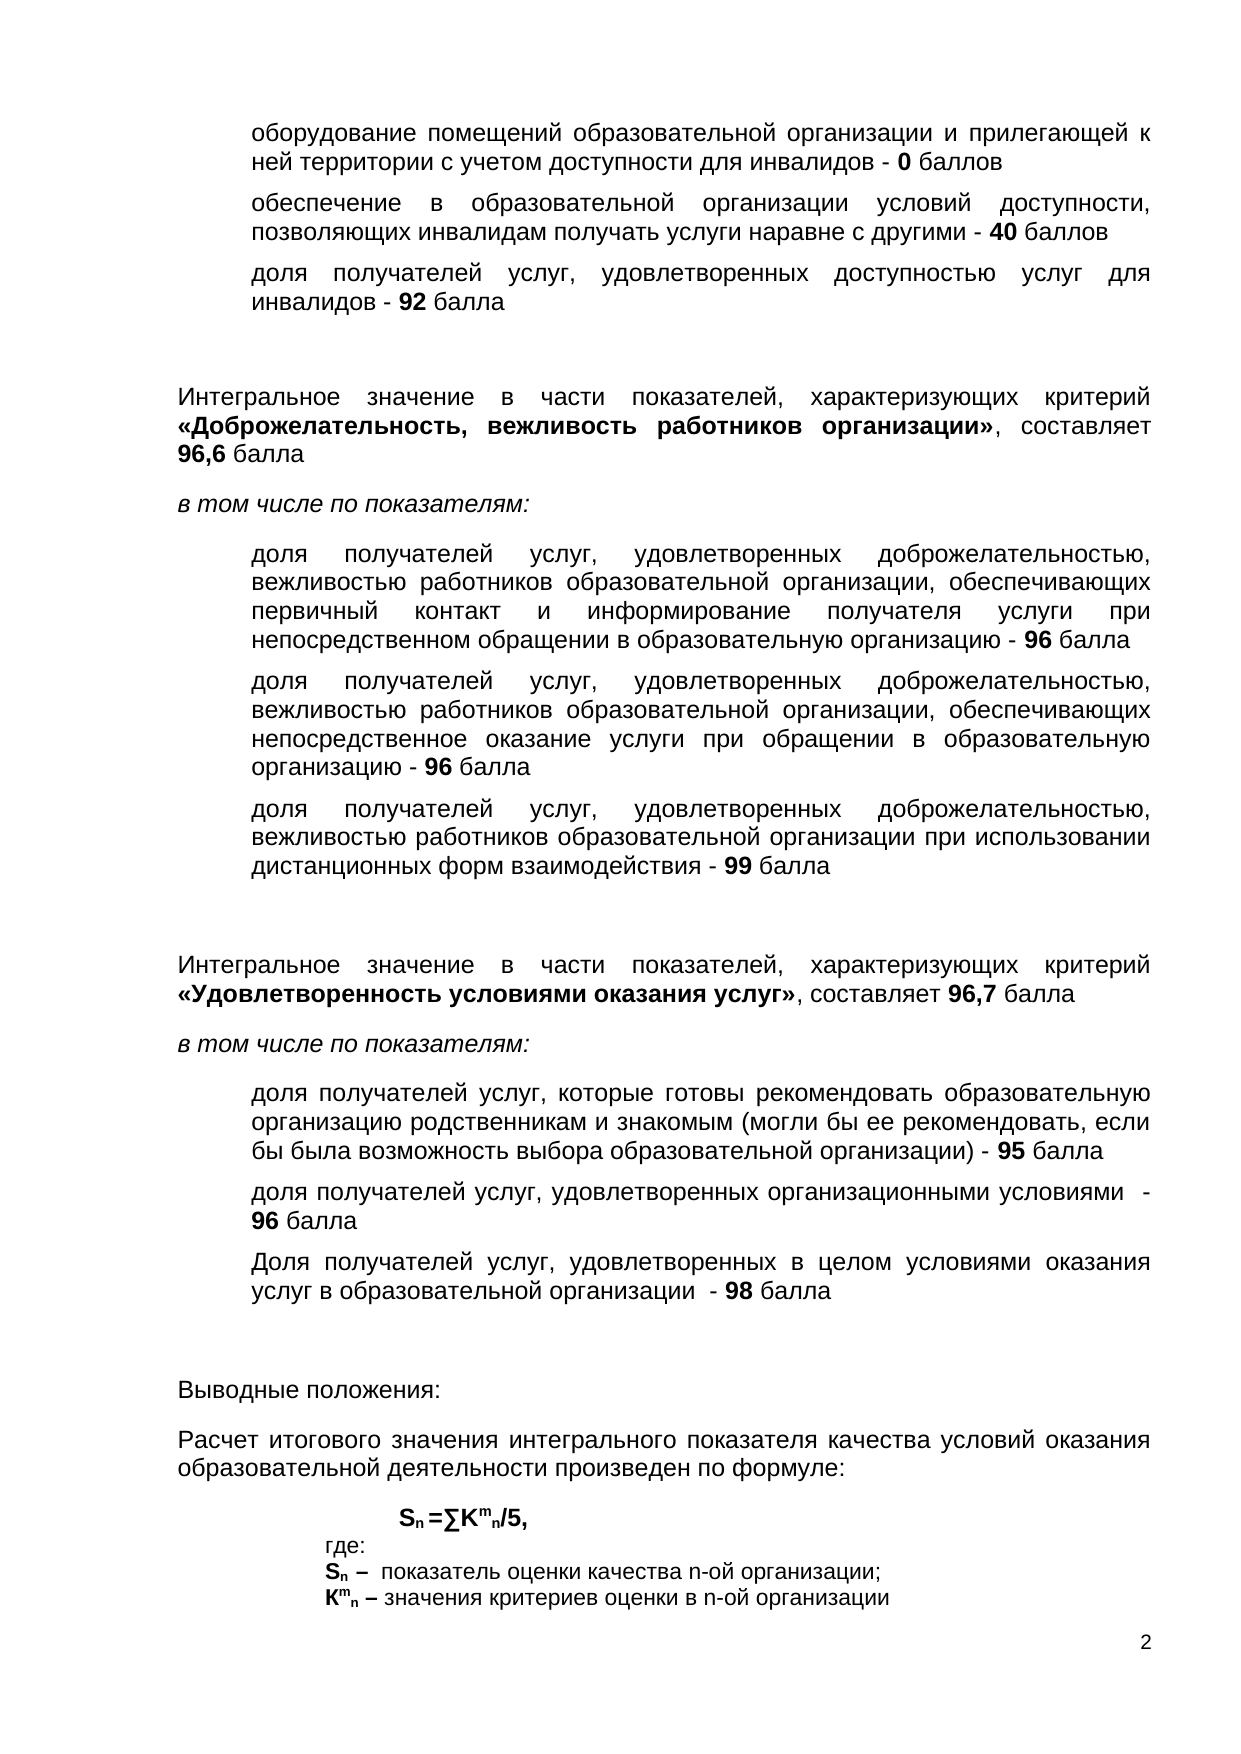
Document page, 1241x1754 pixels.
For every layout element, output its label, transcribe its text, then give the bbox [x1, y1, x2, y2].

text доля получателей услуг, удовлетворенных доступностью услуг для инвалидов - 92 балла [251, 258, 1152, 316]
text Интегральное значение в части показателей, характеризующих критерий «Доброжелательность, вежливость работников организации», составляет 96,6 балла [177, 382, 1152, 468]
text Доля получателей услуг, удовлетворенных в целом условиями оказания услуг в образовательной организации - 98 балла [251, 1247, 1152, 1304]
text Sn =∑Kmn/5, [398, 1503, 1152, 1532]
text доля получателей услуг, удовлетворенных доброжелательностью, вежливостью работников образовательной организации при использовании дистанционных форм взаимодействия - 99 балла [251, 793, 1152, 880]
text в том числе по показателям: [177, 489, 1152, 518]
text доля получателей услуг, удовлетворенных доброжелательностью, вежливостью работников образовательной организации, обеспечивающих непосредственное оказание услуги при обращении в образовательную организацию - 96 балла [251, 666, 1152, 781]
text Интегральное значение в части показателей, характеризующих критерий «Удовлетворенность условиями оказания услуг», составляет 96,7 балла [177, 950, 1152, 1008]
text доля получателей услуг, которые готовы рекомендовать образовательную организацию родственникам и знакомым (могли бы ее рекомендовать, если бы была возможность выбора образовательной организации) - 95 балла [251, 1078, 1152, 1164]
text Выводные положения: [177, 1375, 1152, 1404]
text Кmn – значения критериев оценки в n-ой организации [325, 1584, 1152, 1611]
text где: [325, 1532, 1152, 1558]
text оборудование помещений образовательной организации и прилегающей к ней территории с учетом доступности для инвалидов - 0 баллов [251, 118, 1152, 176]
text Sn – показатель оценки качества n-ой организации; [325, 1558, 1152, 1584]
text обеспечение в образовательной организации условий доступности, позволяющих инвалидам получать услуги наравне с другими - 40 баллов [251, 188, 1152, 246]
text доля получателей услуг, удовлетворенных доброжелательностью, вежливостью работников образовательной организации, обеспечивающих первичный контакт и информирование получателя услуги при непосредственном обращении в образовательную организацию - 96 балла [251, 538, 1152, 653]
text Расчет итогового значения интегрального показателя качества условий оказания образовательной деятельности произведен по формуле: [177, 1424, 1152, 1482]
text в том числе по показателям: [177, 1029, 1152, 1057]
text доля получателей услуг, удовлетворенных организационными условиями - 96 балла [251, 1177, 1152, 1234]
